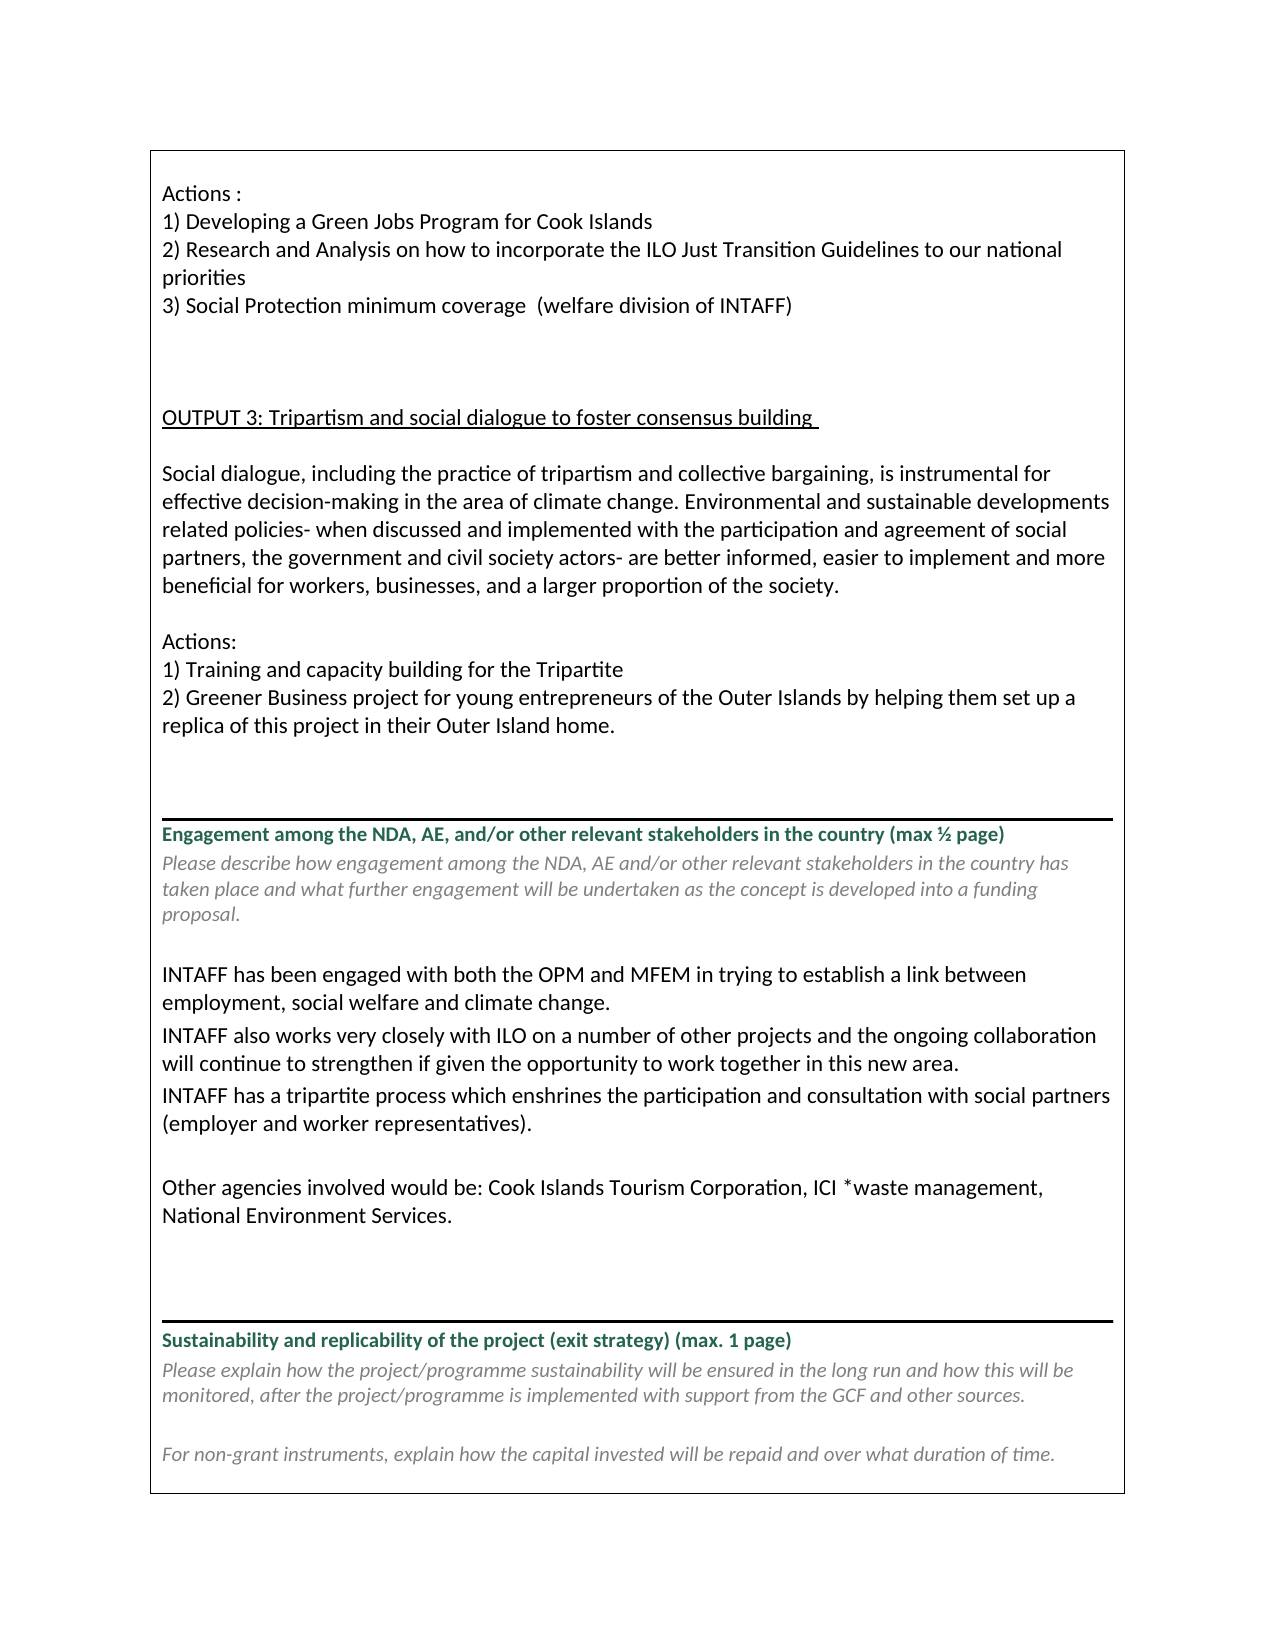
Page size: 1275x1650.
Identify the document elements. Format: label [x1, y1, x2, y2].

table_cell [151, 151, 1124, 1492]
